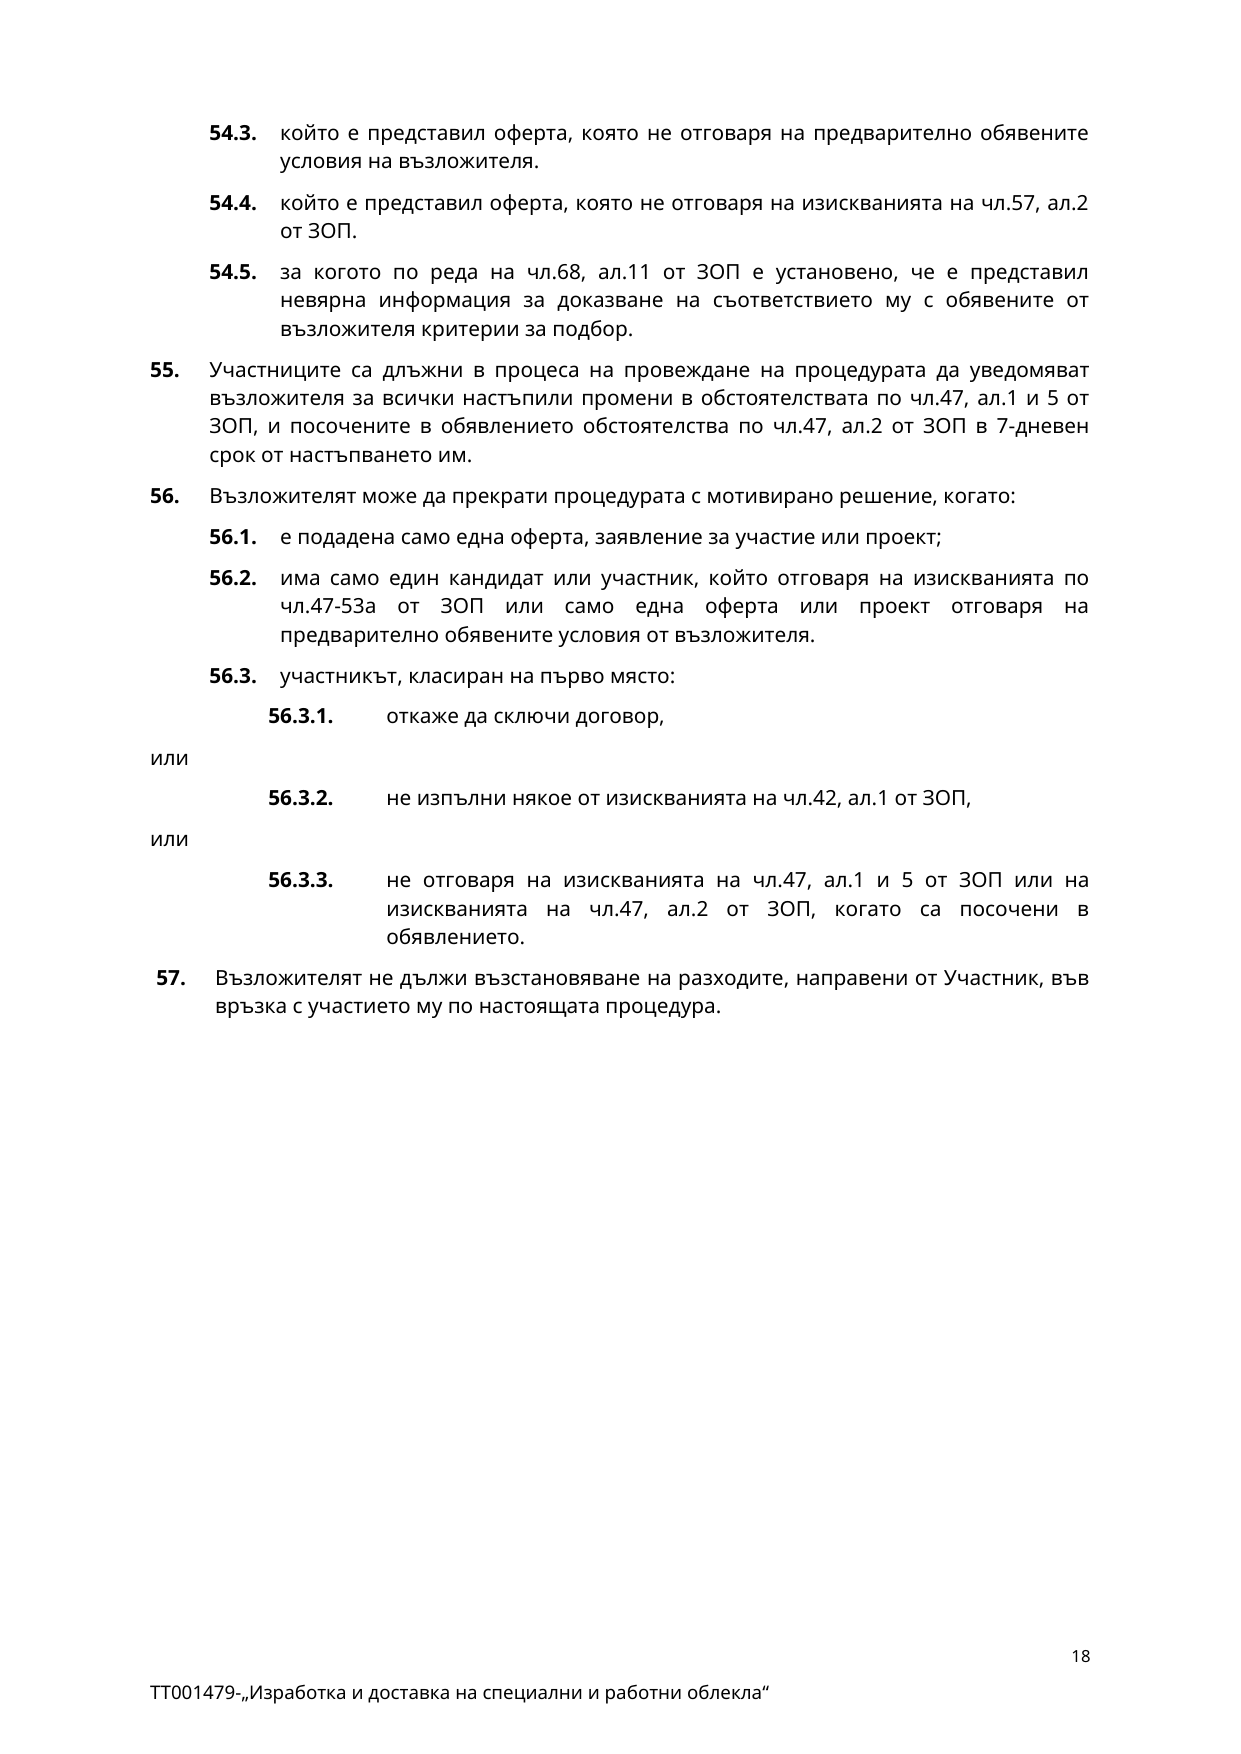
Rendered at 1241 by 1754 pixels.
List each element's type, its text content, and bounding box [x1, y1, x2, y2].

list за когото по реда на чл.68, ал.11 от ЗОП е установено, че е представил невярна информация за доказване на съответствието му с обявените от възложителя критерии за подбор. [209, 257, 1090, 342]
text или [150, 824, 1090, 853]
list откаже да сключи договор, [268, 702, 1090, 730]
list не изпълни някое от изискванията на чл.42, ал.1 от ЗОП, [268, 783, 1090, 812]
text или [150, 743, 1090, 771]
list Възложителят може да прекрати процедурата с мотивирано решение, когато: [150, 481, 1090, 509]
list който е представил оферта, която не отговаря на изискванията на чл.57, ал.2 от ЗОП. [209, 188, 1090, 244]
list е подадена само една оферта, заявление за участие или проект; [209, 522, 1090, 550]
list участникът, класиран на първо място: [209, 661, 1090, 689]
list има само един кандидат или участник, който отговаря на изискванията по чл.47-53а от ЗОП или само една оферта или проект отговаря на предварително обявените условия от възложителя. [209, 563, 1090, 648]
list не отговаря на изискванията на чл.47, ал.1 и 5 от ЗОП или на изискванията на чл.47, ал.2 от ЗОП, когато са посочени в обявлението. [268, 865, 1090, 951]
list който е представил оферта, която не отговаря на предварително обявените условия на възложителя. [209, 118, 1090, 175]
list Възложителят не дължи възстановяване на разходите, направени от Участник, във връзка с участието му по настоящата процедура. [156, 963, 1090, 1020]
list Участниците са длъжни в процеса на провеждане на процедурата да уведомяват възложителя за всички настъпили промени в обстоятелствата по чл.47, ал.1 и 5 от ЗОП, и посочените в обявлението обстоятелства по чл.47, ал.2 от ЗОП в 7-дневен срок от настъпването им. [150, 355, 1090, 468]
